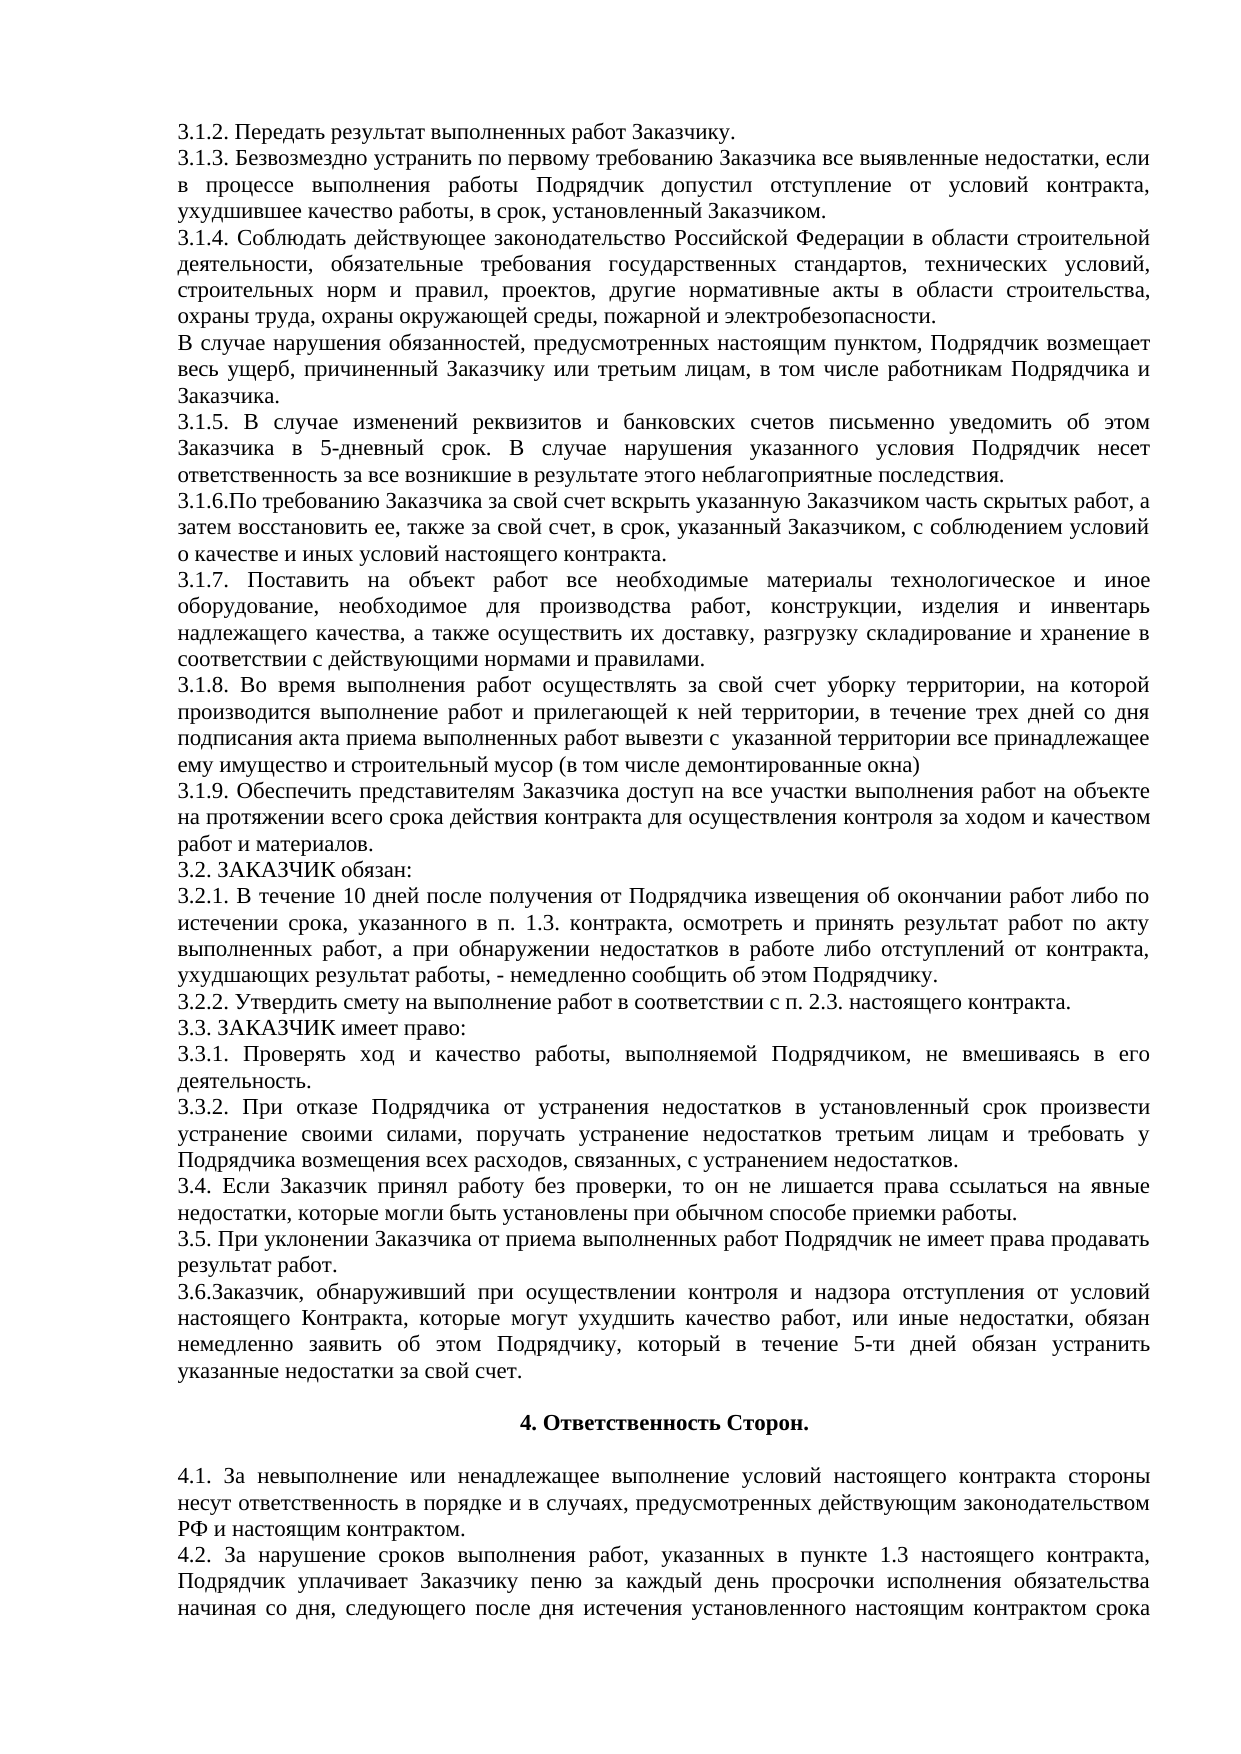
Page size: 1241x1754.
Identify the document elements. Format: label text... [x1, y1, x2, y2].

text 3.3. ЗАКАЗЧИК имеет право: [177, 1014, 1152, 1041]
text 3.1.4. Соблюдать действующее законодательство Российской Федерации в области строительной деятельности, обязательные требования государственных стандартов, технических условий, строительных норм и правил, проектов, другие нормативные акты в области строительства, охраны труда, охраны окружающей среды, пожарной и электробезопасности. [177, 223, 1152, 329]
text 3.1.5. В случае изменений реквизитов и банковских счетов письменно уведомить об этом Заказчика в 5-дневный срок. В случае нарушения указанного условия Подрядчик несет ответственность за все возникшие в результате этого неблагоприятные последствия. [177, 408, 1152, 487]
text 3.2.1. В течение 10 дней после получения от Подрядчика извещения об окончании работ либо по истечении срока, указанного в п. 1.3. контракта, осмотреть и принять результат работ по акту выполненных работ, а при обнаружении недостатков в работе либо отступлений от контракта, ухудшающих результат работы, - немедленно сообщить об этом Подрядчику. [177, 882, 1152, 988]
text 3.2.2. Утвердить смету на выполнение работ в соответствии с п. 2.3. настоящего контракта. [177, 988, 1152, 1014]
text 3.3.1. Проверять ход и качество работы, выполняемой Подрядчиком, не вмешиваясь в его деятельность. [177, 1041, 1152, 1093]
text 3.1.8. Во время выполнения работ осуществлять за свой счет уборку территории, на которой производится выполнение работ и прилегающей к ней территории, в течение трех дней со дня подписания акта приема выполненных работ вывезти с указанной территории все принадлежащее ему имущество и строительный мусор (в том числе демонтированные окна) [177, 672, 1152, 777]
text 3.3.2. При отказе Подрядчика от устранения недостатков в установленный срок произвести устранение своими силами, поручать устранение недостатков третьим лицам и требовать у Подрядчика возмещения всех расходов, связанных, с устранением недостатков. [177, 1093, 1152, 1172]
text 4. Ответственность Сторон. [177, 1409, 1152, 1436]
text 3.1.2. Передать результат выполненных работ Заказчику. [177, 118, 1152, 144]
text 4.1. За невыполнение или ненадлежащее выполнение условий настоящего контракта стороны несут ответственность в порядке и в случаях, предусмотренных действующим законодательством РФ и настоящим контрактом. [177, 1462, 1152, 1541]
text 3.1.9. Обеспечить представителям Заказчика доступ на все участки выполнения работ на объекте на протяжении всего срока действия контракта для осуществления контроля за ходом и качеством работ и материалов. [177, 777, 1152, 856]
text 3.1.6.По требованию Заказчика за свой счет вскрыть указанную Заказчиком часть скрытых работ, а затем восстановить ее, также за свой счет, в срок, указанный Заказчиком, с соблюдением условий о качестве и иных условий настоящего контракта. [177, 487, 1152, 566]
text В случае нарушения обязанностей, предусмотренных настоящим пунктом, Подрядчик возмещает весь ущерб, причиненный Заказчику или третьим лицам, в том числе работникам Подрядчика и Заказчика. [177, 329, 1152, 408]
text 3.6.Заказчик, обнаруживший при осуществлении контроля и надзора отступления от условий настоящего Контракта, которые могут ухудшить качество работ, или иные недостатки, обязан немедленно заявить об этом Подрядчику, который в течение 5-ти дней обязан устранить указанные недостатки за свой счет. [177, 1278, 1152, 1383]
text 3.1.7. Поставить на объект работ все необходимые материалы технологическое и иное оборудование, необходимое для производства работ, конструкции, изделия и инвентарь надлежащего качества, а также осуществить их доставку, разгрузку складирование и хранение в соответствии с действующими нормами и правилами. [177, 566, 1152, 672]
text 3.4. Если Заказчик принял работу без проверки, то он не лишается права ссылаться на явные недостатки, которые могли быть установлены при обычном способе приемки работы. [177, 1172, 1152, 1225]
text 3.2. ЗАКАЗЧИК обязан: [177, 856, 1152, 882]
text 3.5. При уклонении Заказчика от приема выполненных работ Подрядчик не имеет права продавать результат работ. [177, 1225, 1152, 1278]
text 3.1.3. Безвозмездно устранить по первому требованию Заказчика все выявленные недостатки, если в процессе выполнения работы Подрядчик допустил отступление от условий контракта, ухудшившее качество работы, в срок, установленный Заказчиком. [177, 144, 1152, 223]
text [177, 1541, 1152, 1620]
